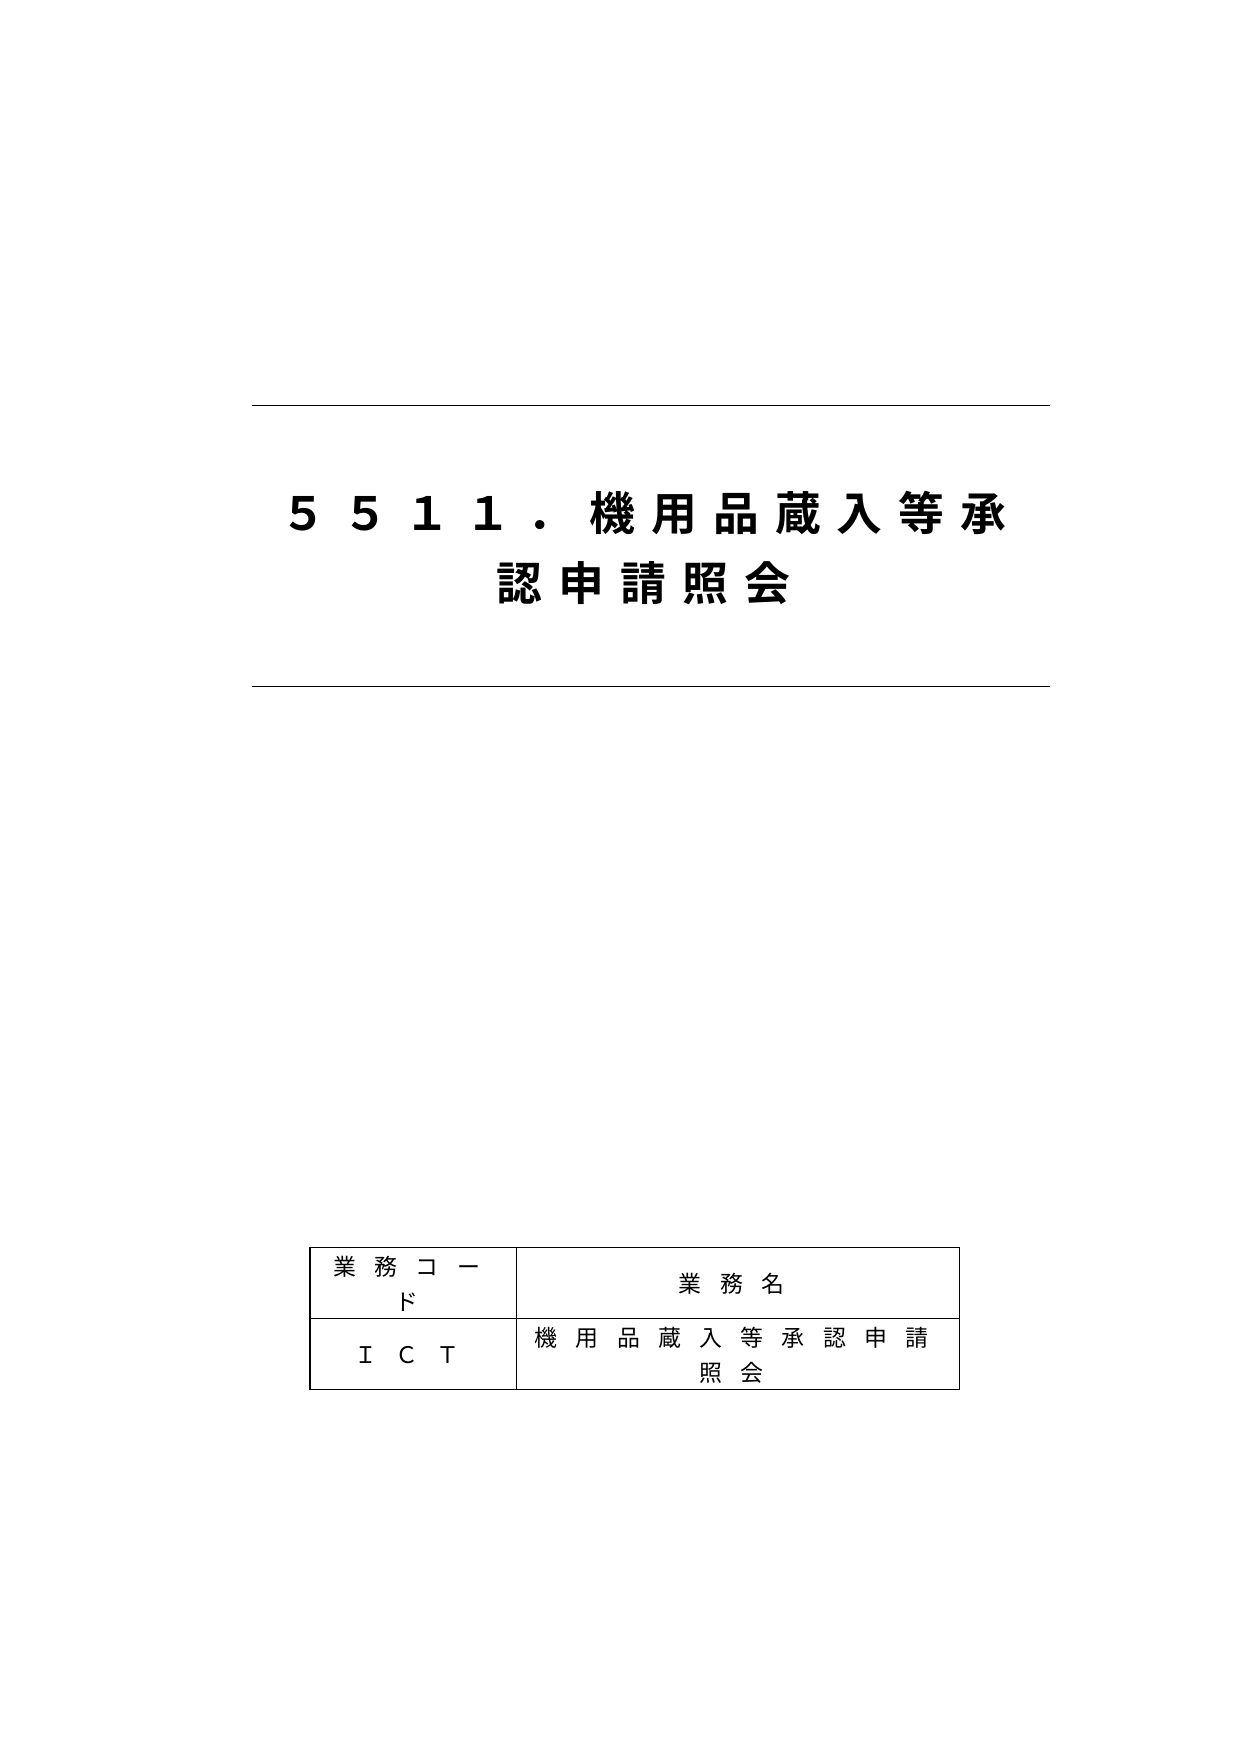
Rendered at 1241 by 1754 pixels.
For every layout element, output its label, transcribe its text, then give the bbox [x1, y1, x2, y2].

table_header ５５１１．機用品蔵入等承認申請照会 [252, 406, 1049, 686]
table_cell 機用品蔵入等承認申請照会 [517, 1319, 959, 1389]
table_header 業務コード [311, 1248, 516, 1318]
table_cell ＩＣＴ [311, 1319, 516, 1389]
table_header 業務名 [517, 1248, 959, 1318]
